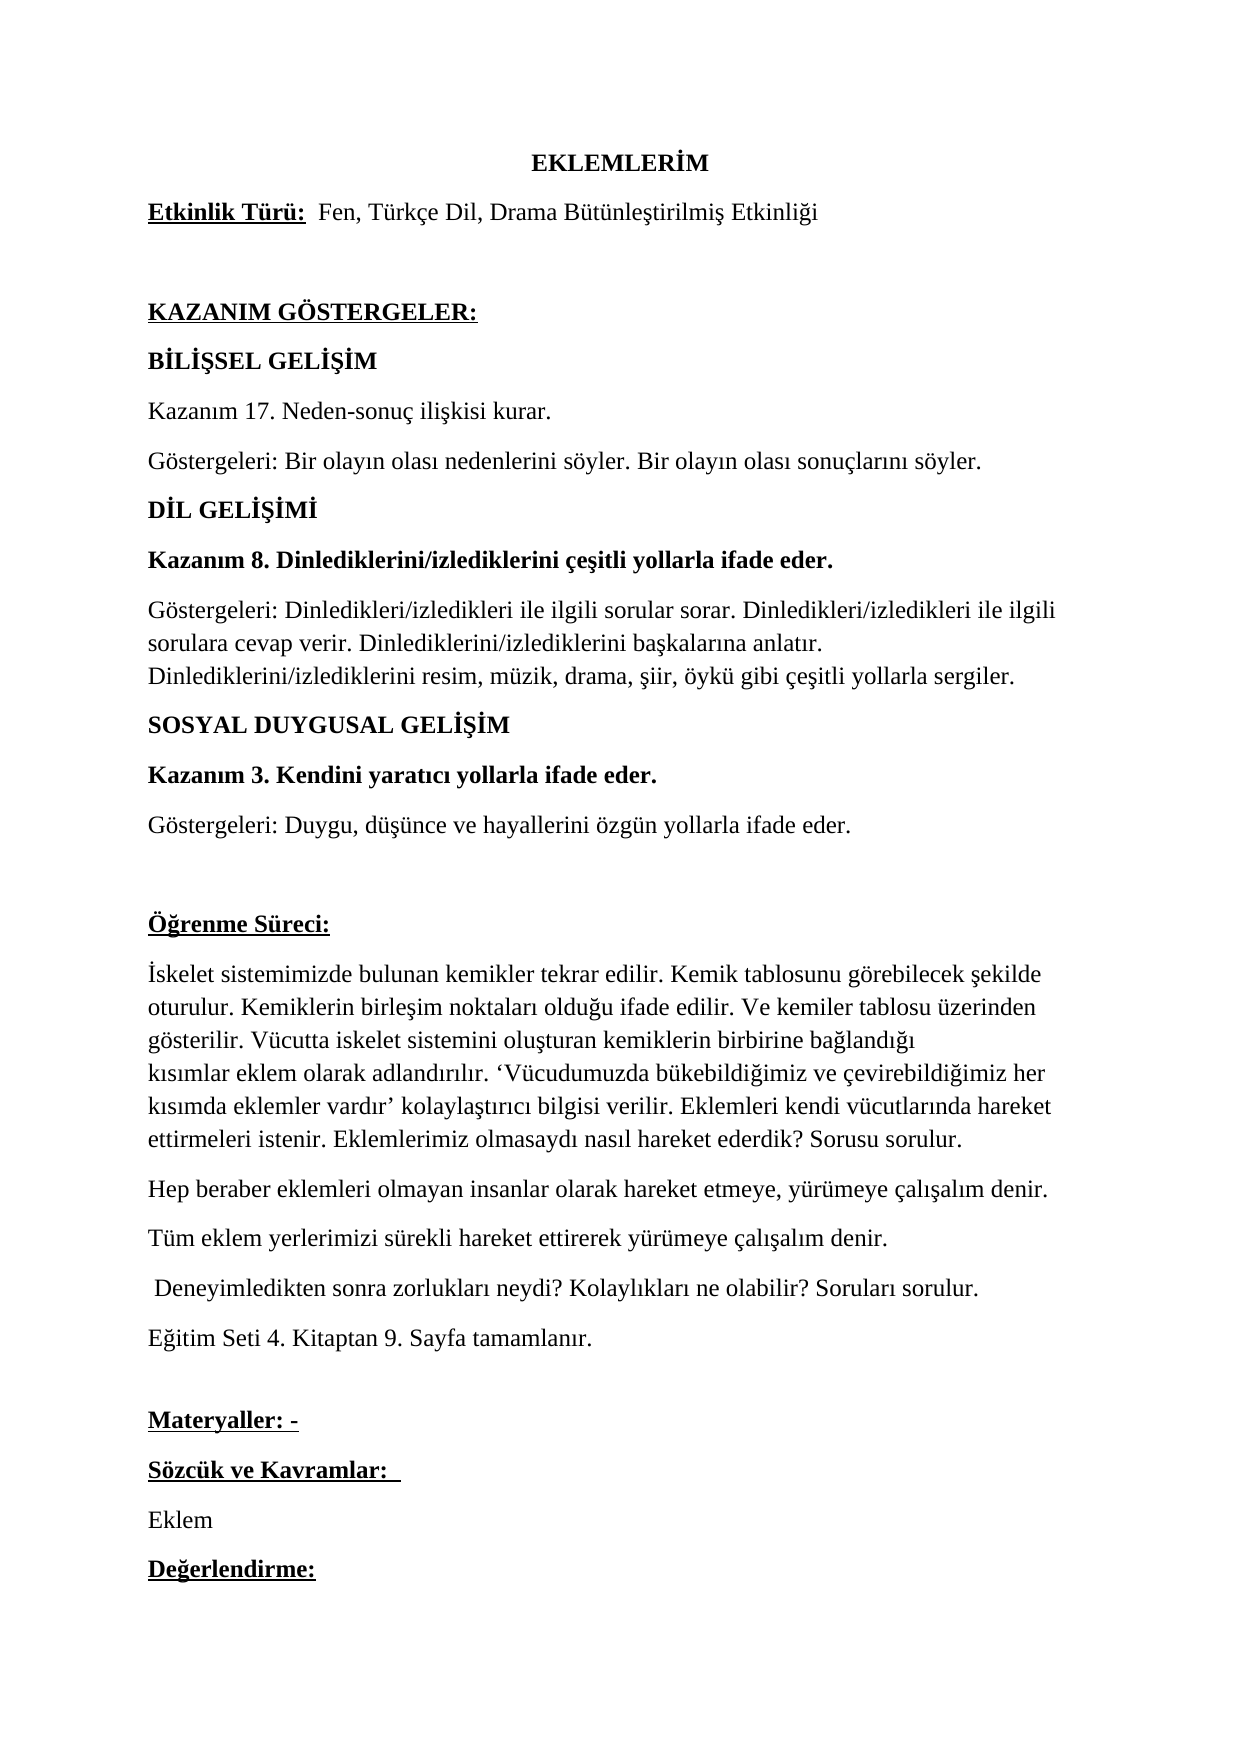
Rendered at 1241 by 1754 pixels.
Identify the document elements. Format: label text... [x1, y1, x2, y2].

text Göstergeleri: Bir olayın olası nedenlerini söyler. Bir olayın olası sonuçlarını söyler. [148, 446, 1093, 474]
text Hep beraber eklemleri olmayan insanlar olarak hareket etmeye, yürümeye çalışalım denir. [148, 1174, 1093, 1202]
text Etkinlik Türü: Fen, Türkçe Dil, Drama Bütünleştirilmiş Etkinliği [148, 197, 1093, 226]
text Sözcük ve Kavramlar: [148, 1455, 1093, 1484]
text Göstergeleri: Dinledikleri/izledikleri ile ilgili sorular sorar. Dinledikleri/izledikleri ile ilgili sorulara cevap verir. Dinlediklerini/izlediklerini başkalarına anlatır. Dinlediklerini/izlediklerini resim, müzik, drama, şiir, öykü gibi çeşitli yollarla sergiler. [148, 595, 1093, 689]
text Materyaller: - [148, 1406, 1093, 1434]
text Kazanım 3. Kendini yaratıcı yollarla ifade eder. [148, 760, 1093, 789]
text Eğitim Seti 4. Kitaptan 9. Sayfa tamamlanır. [148, 1323, 1093, 1352]
text Öğrenme Süreci: [148, 909, 1093, 938]
text Kazanım 8. Dinlediklerini/izlediklerini çeşitli yollarla ifade eder. [148, 545, 1093, 574]
text Deneyimledikten sonra zorlukları neydi? Kolaylıkları ne olabilir? Soruları sorulur. [148, 1273, 1093, 1302]
text EKLEMLERİM [148, 148, 1093, 176]
text Tüm eklem yerlerimizi sürekli hareket ettirerek yürümeye çalışalım denir. [148, 1223, 1093, 1252]
text İskelet sistemimizde bulunan kemikler tekrar edilir. Kemik tablosunu görebilecek şekilde oturulur. Kemiklerin birleşim noktaları olduğu ifade edilir. Ve kemiler tablosu üzerinden gösterilir. Vücutta iskelet sistemini oluşturan kemiklerin birbirine bağlandığı kısımlar eklem olarak adlandırılır. ‘Vücudumuzda bükebildiğimiz ve çevirebildiğimiz her kısımda eklemler vardır’ kolaylaştırıcı bilgisi verilir. Eklemleri kendi vücutlarında hareket ettirmeleri istenir. Eklemlerimiz olmasaydı nasıl hareket ederdik? Sorusu sorulur. [148, 959, 1093, 1153]
text Göstergeleri: Duygu, düşünce ve hayallerini özgün yollarla ifade eder. [148, 810, 1093, 839]
text BİLİŞSEL GELİŞİM [148, 346, 1093, 375]
text SOSYAL DUYGUSAL GELİŞİM [148, 711, 1093, 739]
text Değerlendirme: [148, 1554, 1093, 1583]
text KAZANIM GÖSTERGELER: [148, 297, 1093, 325]
text Kazanım 17. Neden-sonuç ilişkisi kurar. [148, 396, 1093, 425]
text DİL GELİŞİMİ [148, 495, 1093, 524]
text Eklem [148, 1505, 1093, 1534]
